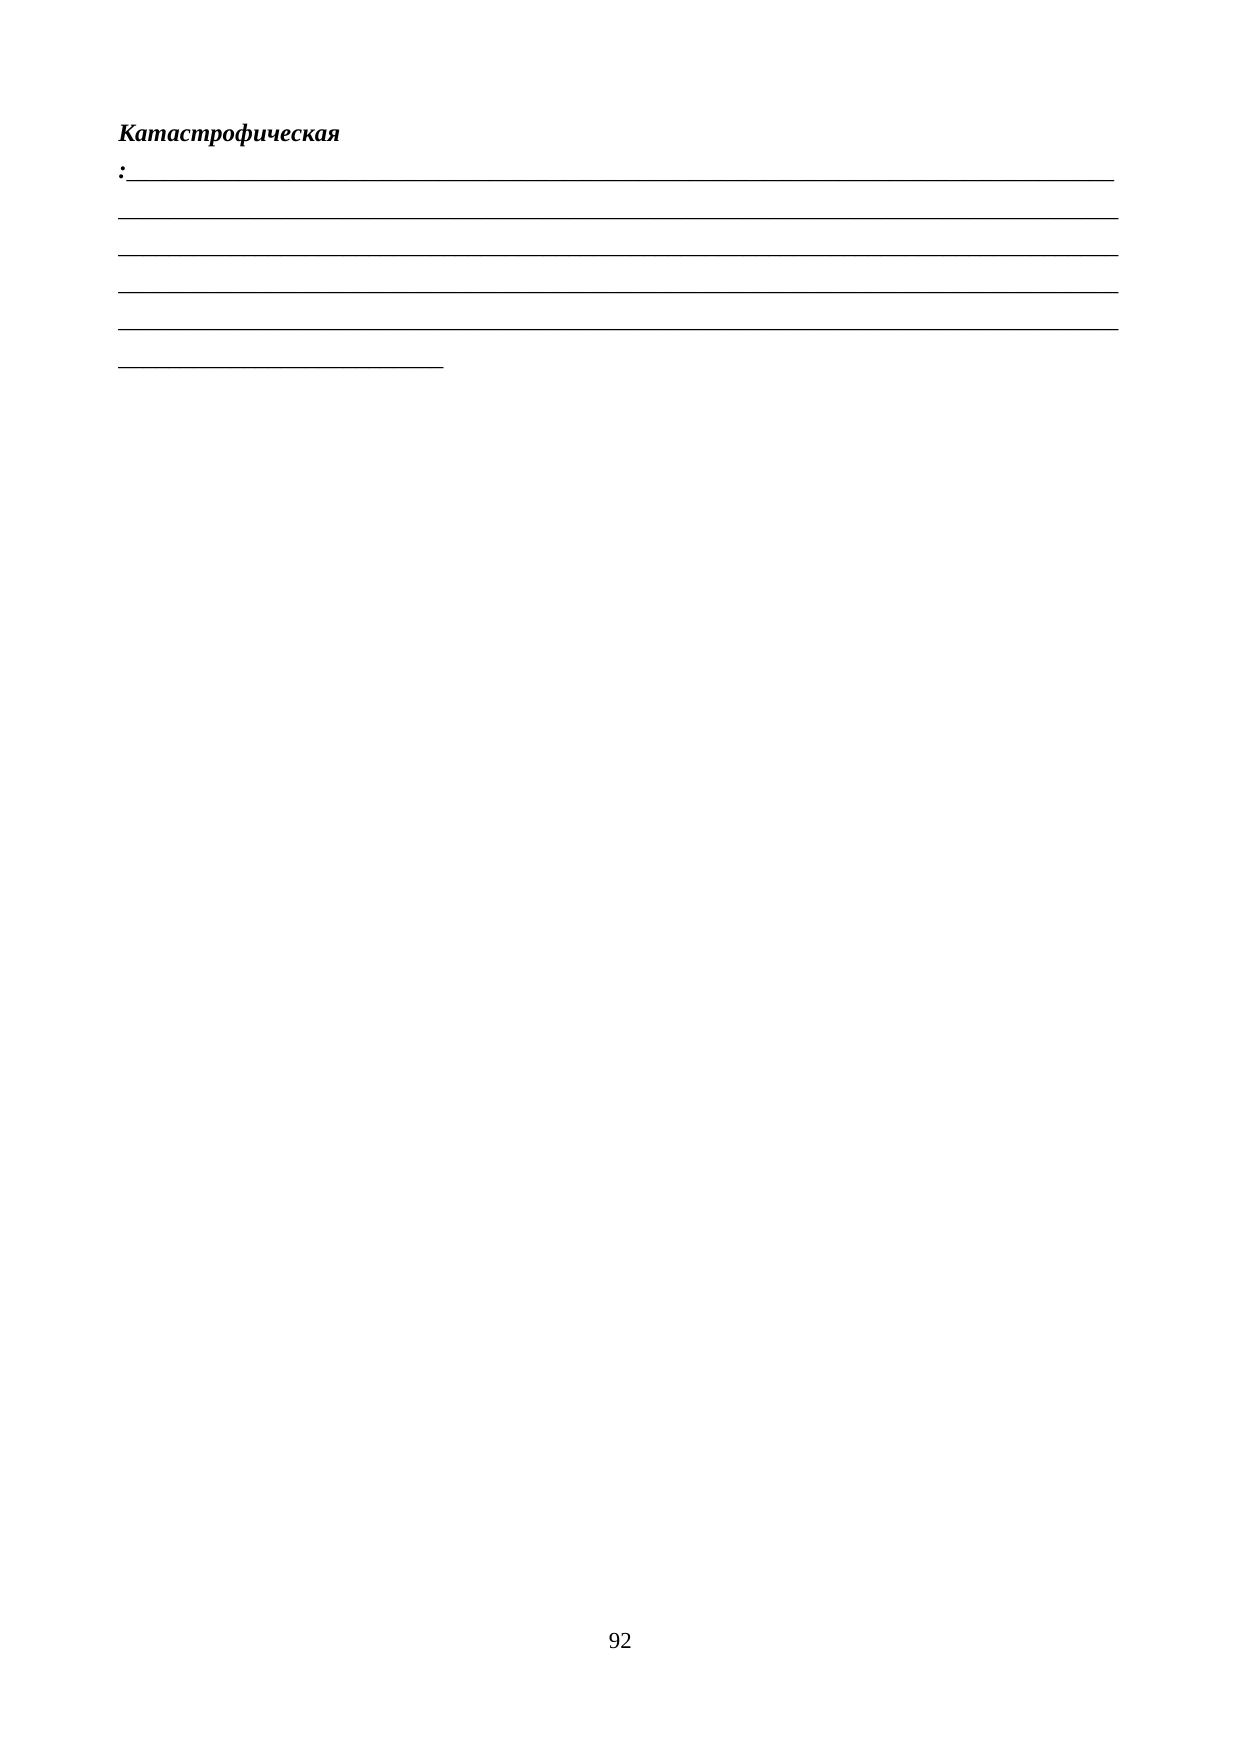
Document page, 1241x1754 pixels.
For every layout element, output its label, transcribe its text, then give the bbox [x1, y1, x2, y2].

text Катастрофическая:_________________________________________________________________________________________________________________________________________________________________________________________________________________________________________________________________________________________________________________________________________________________________________________________________________________________________________ [118, 118, 1122, 371]
